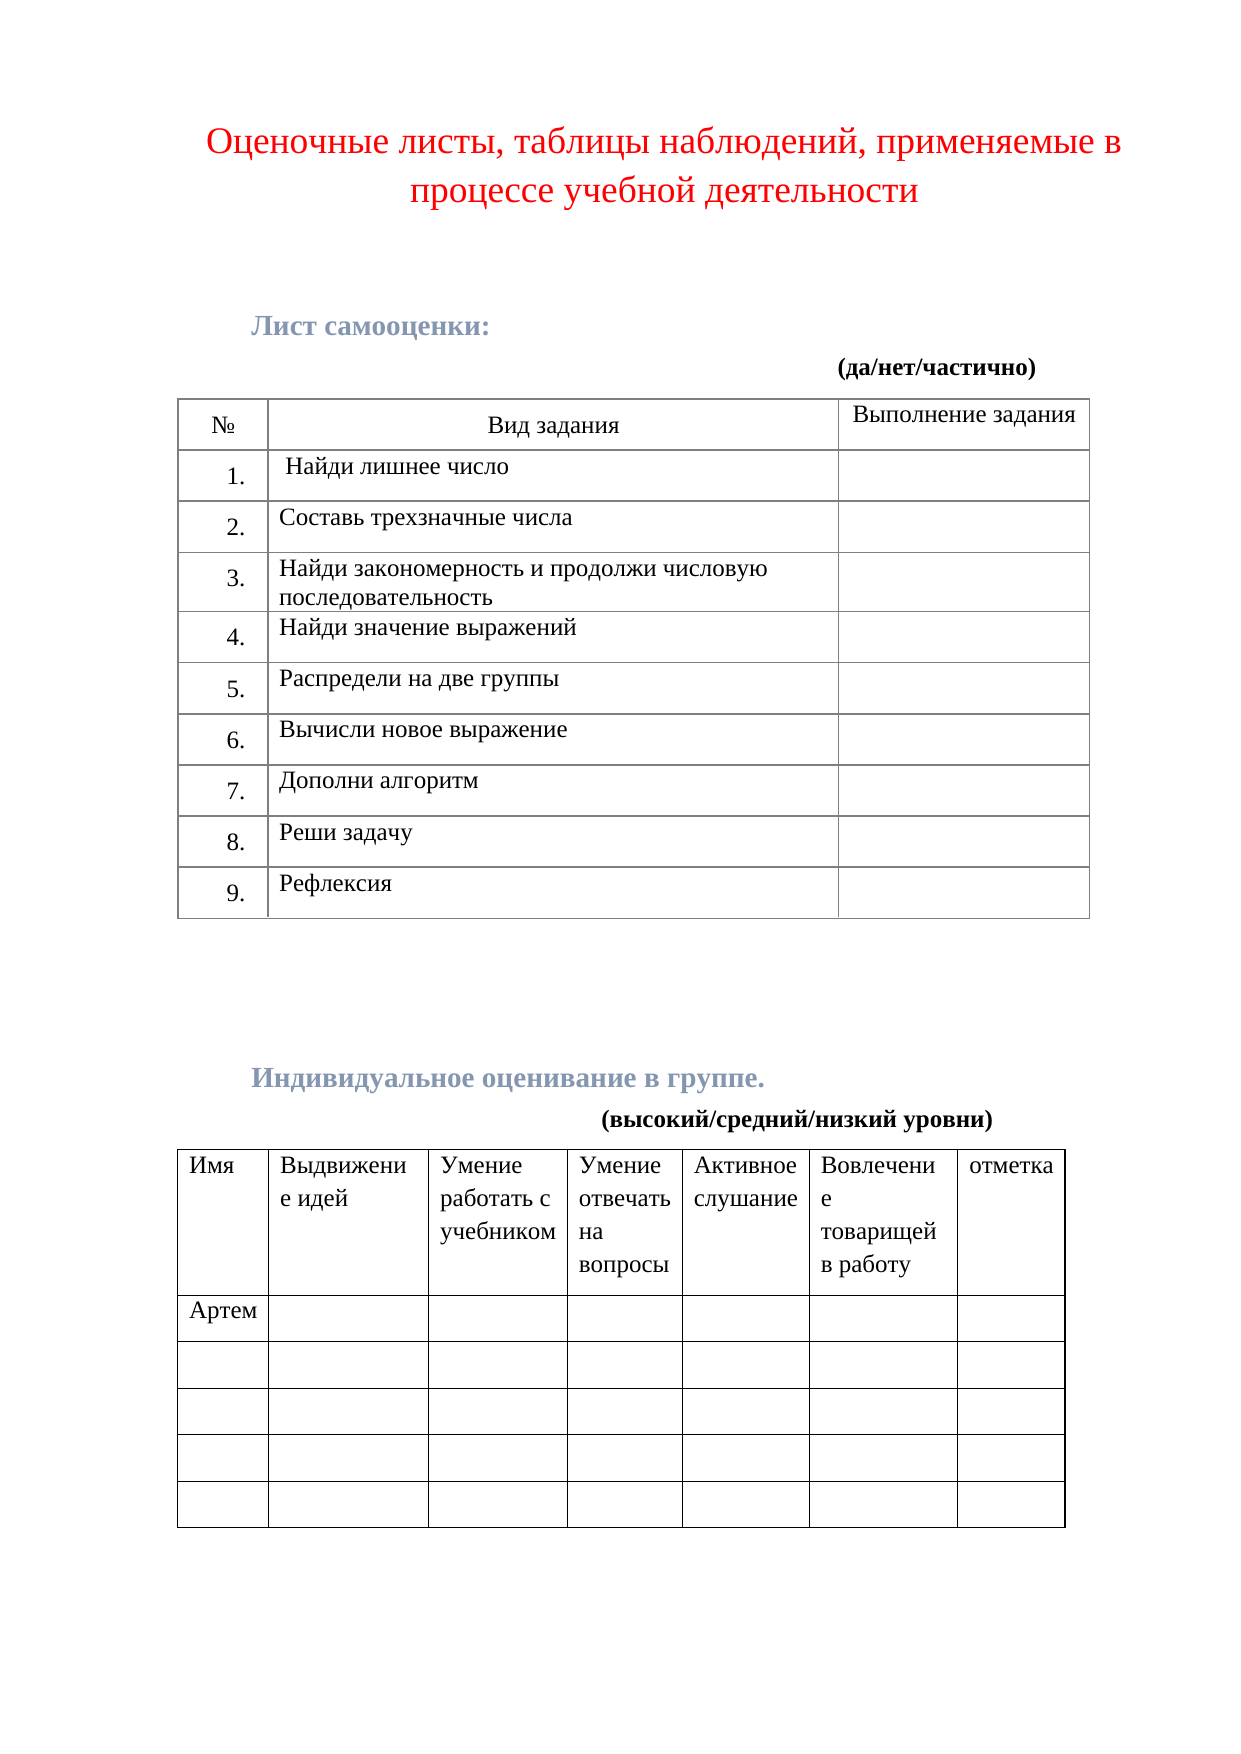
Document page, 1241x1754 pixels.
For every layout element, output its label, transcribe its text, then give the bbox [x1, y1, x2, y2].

table_cell Составь трехзначные числа [269, 502, 838, 551]
table_cell [810, 1482, 957, 1527]
table_cell [683, 1482, 809, 1527]
table_cell Дополни алгоритм [269, 766, 838, 815]
table_cell Распредели на две группы [269, 663, 838, 713]
table_cell [179, 553, 267, 611]
table_cell [839, 766, 1089, 815]
table_cell [179, 766, 267, 815]
table_cell [839, 612, 1089, 662]
table_cell Найди значение выражений [269, 612, 838, 662]
table_cell Реши задачу [269, 817, 838, 866]
table_cell [810, 1389, 957, 1434]
text (да/нет/частично) [177, 352, 1152, 381]
table_cell [178, 1435, 268, 1481]
table_cell [568, 1389, 682, 1434]
table_cell [568, 1342, 682, 1388]
table_cell [178, 1342, 268, 1388]
table_cell [683, 1296, 809, 1341]
table_cell [810, 1342, 957, 1388]
table_cell [179, 817, 267, 866]
table_cell [683, 1389, 809, 1434]
table_cell [429, 1342, 567, 1388]
table_cell [178, 1482, 268, 1527]
table_cell [429, 1389, 567, 1434]
table_cell [683, 1342, 809, 1388]
table_cell [839, 715, 1089, 764]
table_cell [839, 502, 1089, 551]
table_header Умение работать с учебником [429, 1150, 567, 1294]
table_cell [839, 868, 1089, 917]
table_header Активное слушание [683, 1150, 809, 1294]
table_cell [179, 502, 267, 551]
table_cell [179, 663, 267, 713]
table_cell [179, 612, 267, 662]
table_cell [810, 1435, 957, 1481]
table_cell [839, 451, 1089, 500]
table_cell [269, 1296, 428, 1341]
table_cell [269, 1482, 428, 1527]
table_cell [179, 451, 267, 500]
table_cell [839, 817, 1089, 866]
table_cell [568, 1482, 682, 1527]
table_cell [429, 1435, 567, 1481]
table_header Выдвижение идей [269, 1150, 428, 1294]
table_header Имя [178, 1150, 268, 1294]
table_header Вид задания [269, 400, 838, 449]
text Оценочные листы, таблицы наблюдений, применяемые в процессе учебной деятельности [177, 118, 1152, 211]
table_cell [958, 1342, 1064, 1388]
table_cell [269, 1435, 428, 1481]
table_cell Артем [178, 1296, 268, 1341]
table_cell [429, 1296, 567, 1341]
table_cell [568, 1435, 682, 1481]
table_cell [839, 663, 1089, 713]
text Лист самооценки: [177, 308, 1152, 342]
table_header Выполнение задания [839, 400, 1089, 449]
table_cell Найди закономерность и продолжи числовую последовательность [269, 553, 838, 611]
text (высокий/средний/низкий уровни) [177, 1104, 1152, 1132]
table_cell [810, 1296, 957, 1341]
table_cell [429, 1482, 567, 1527]
table_cell Найди лишнее число [269, 451, 838, 500]
table_header № [179, 400, 267, 449]
table_cell [179, 715, 267, 764]
table_cell [683, 1435, 809, 1481]
table_cell [958, 1389, 1064, 1434]
table_cell [839, 553, 1089, 611]
table_cell [178, 1389, 268, 1434]
table_header Вовлечение товарищей в работу [810, 1150, 957, 1294]
table_cell [958, 1482, 1064, 1527]
table_cell [958, 1435, 1064, 1481]
table_header отметка [958, 1150, 1064, 1294]
table_cell [179, 868, 267, 917]
table_cell Рефлексия [269, 868, 838, 917]
text Индивидуальное оценивание в группе. [177, 1060, 1152, 1093]
table_cell [568, 1296, 682, 1341]
table_header Умение отвечать на вопросы [568, 1150, 682, 1294]
table_cell [958, 1296, 1064, 1341]
table_cell [269, 1389, 428, 1434]
table_cell [269, 1342, 428, 1388]
table_cell Вычисли новое выражение [269, 715, 838, 764]
